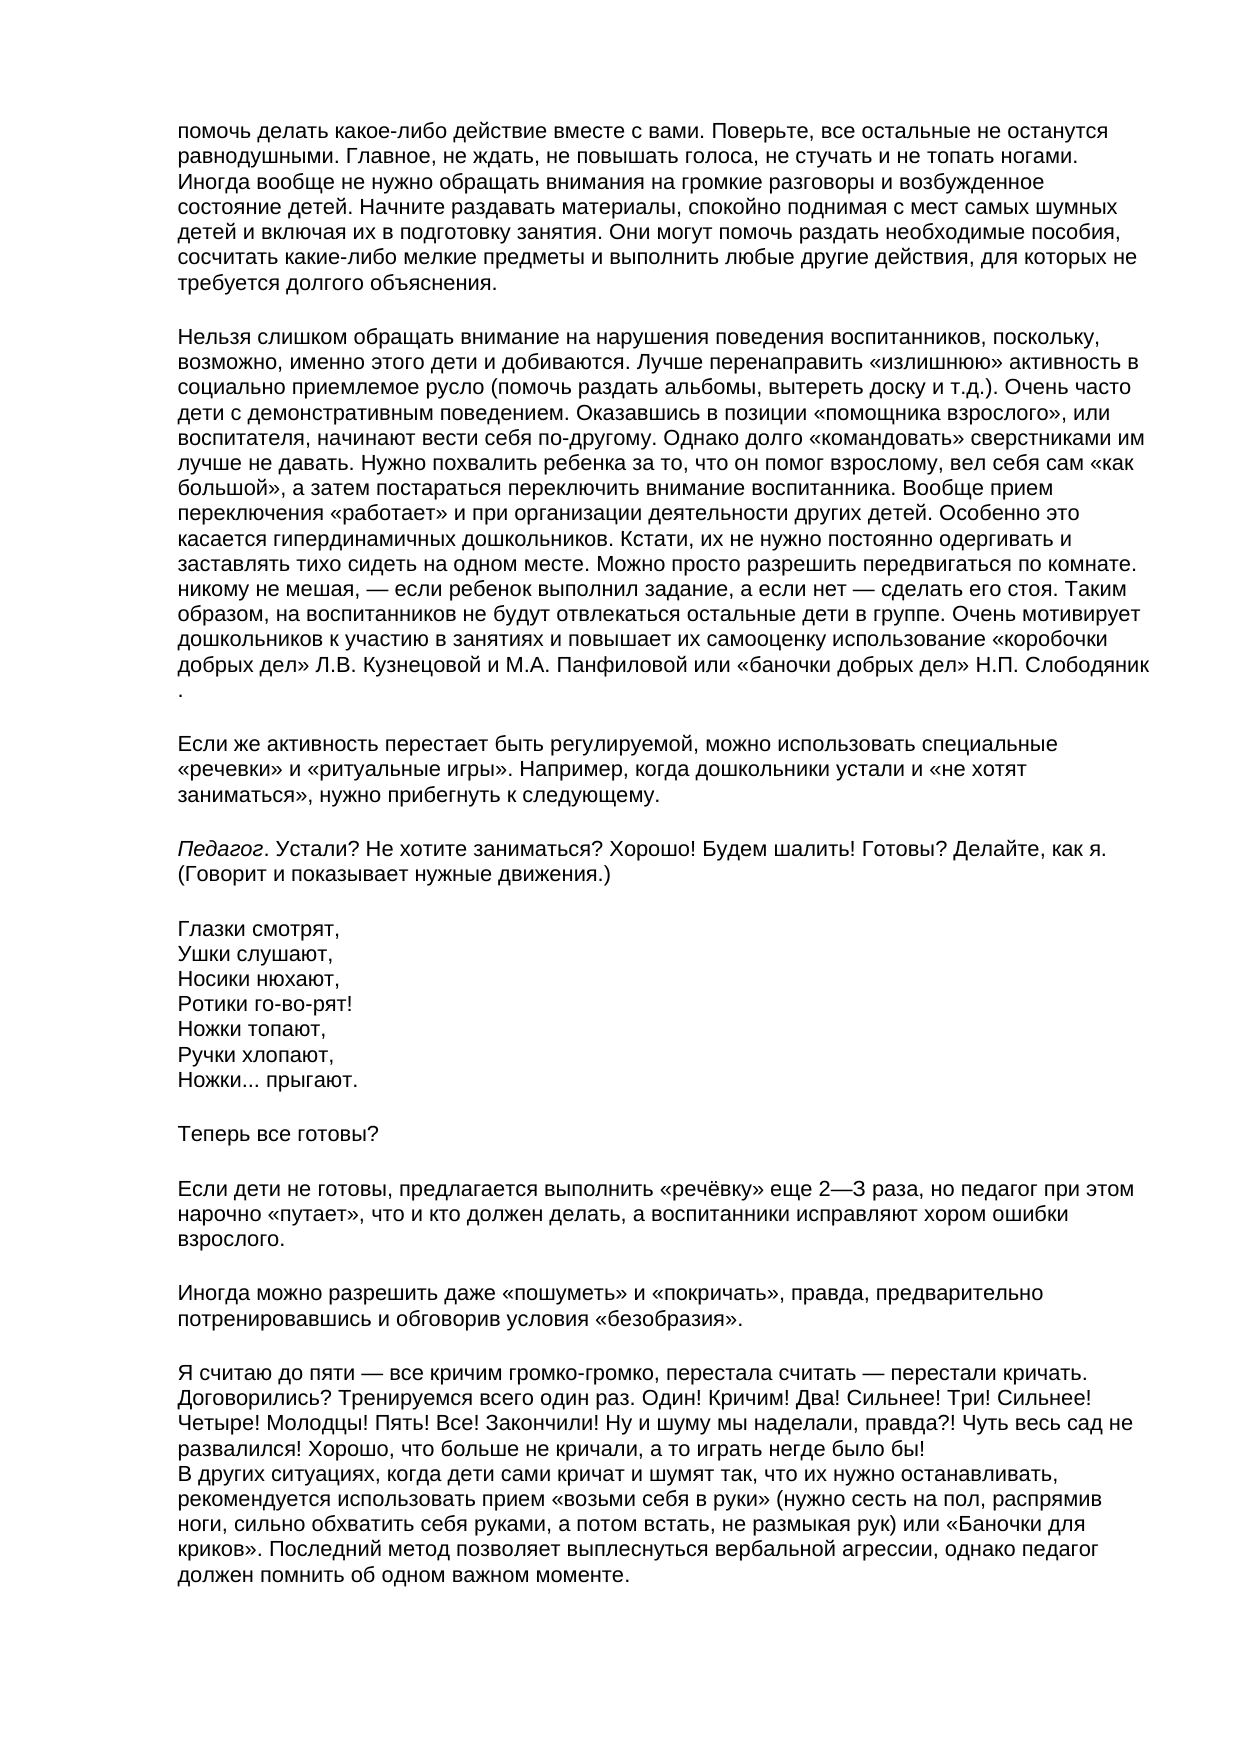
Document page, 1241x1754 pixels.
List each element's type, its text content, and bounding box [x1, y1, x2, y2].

text Нельзя слишком обращать внимание на нарушения поведения воспитанников, поскольку, возможно, именно этого дети и добиваются. Лучше перенаправить «излишнюю» активность в социально приемлемое русло (помочь раздать альбомы, вытереть доску и т.д.). Очень часто дети с демонстративным поведением. Оказавшись в позиции «помощника взрослого», или воспитателя, начинают вести себя по-другому. Однако долго «командовать» сверстниками им лучше не давать. Нужно похвалить ребенка за то, что он помог взрослому, вел себя сам «как большой», а затем постараться переключить внимание воспитанника. Вообще прием переключения «работает» и при организации деятельности других детей. Особенно это касается гипердинамичных дошкольников. Кстати, их не нужно постоянно одергивать и заставлять тихо сидеть на одном месте. Можно просто разрешить передвигаться по комнате. никому не мешая, — если ребенок выполнил задание, а если нет — сделать его стоя. Таким образом, на воспитанников не будут отвлекаться остальные дети в группе. Очень мотивирует дошкольников к участию в занятиях и повышает их самооценку использование «коробочки добрых дел» Л.В. Кузнецовой и М.А. Панфиловой или «баночки добрых дел» Н.П. Слободяник . [177, 324, 1152, 702]
text Педагог. Устали? Не хотите заниматься? Хорошо! Будем шалить! Готовы? Делайте, как я. (Говорит и показывает нужные движения.) [177, 836, 1152, 886]
text Если дети не готовы, предлагается выполнить «речёвку» еще 2—З раза, но педагог при этом нарочно «путает», что и кто должен делать, а воспитанники исправляют хором ошибки взрослого. [177, 1175, 1152, 1251]
text Если же активность перестает быть регулируемой, можно использовать специальные «речевки» и «ритуальные игры». Например, когда дошкольники устали и «не хотят заниматься», нужно прибегнуть к следующему. [177, 731, 1152, 807]
text Я считаю до пяти — все кричим громко-громко, перестала считать — перестали кричать. Договорились? Тренируемся всего один раз. Один! Кричим! Два! Сильнее! Три! Сильнее! Четыре! Молодцы! Пять! Все! Закончили! Ну и шуму мы наделали, правда?! Чуть весь сад не развалился! Хорошо, что больше не кричали, а то играть негде было бы! В других ситуациях, когда дети сами кричат и шумят так, что их нужно останавливать, рекомендуется использовать прием «возьми себя в руки» (нужно сесть на пол, распрямив ноги, сильно обхватить себя руками, а потом встать, не размыкая рук) или «Баночки для криков». Последний метод позволяет выплеснуться вербальной агрессии, однако педагог должен помнить об одном важном моменте. [177, 1360, 1152, 1587]
text Иногда можно разрешить даже «пошуметь» и «покричать», правда, предварительно потренировавшись и обговорив условия «безобразия». [177, 1280, 1152, 1331]
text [177, 118, 1152, 294]
text Теперь все готовы? [177, 1121, 1152, 1146]
text Глазки смотрят, Ушки слушают, Носики нюхают, Ротики го-во-рят! Ножки топают, Ручки хлопают, Ножки... прыгают. [177, 915, 1152, 1092]
